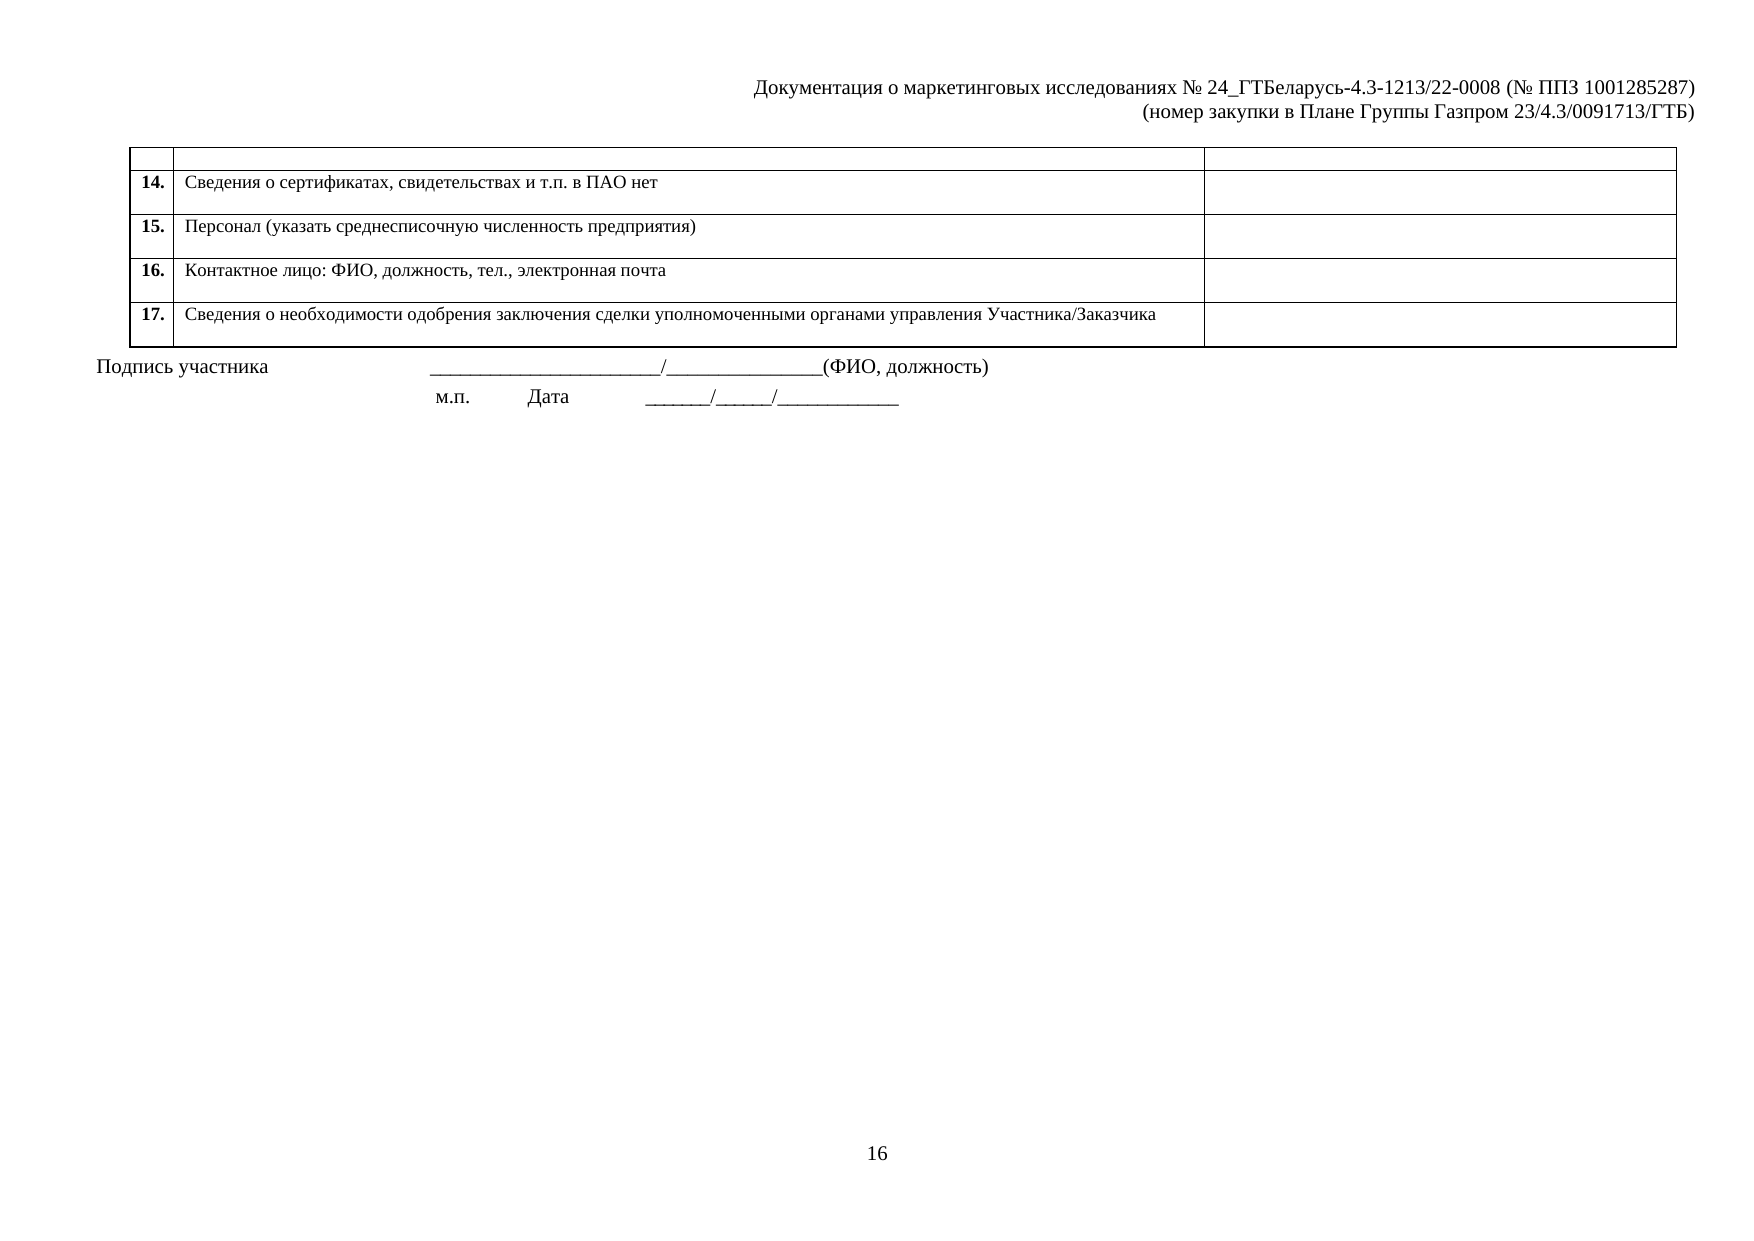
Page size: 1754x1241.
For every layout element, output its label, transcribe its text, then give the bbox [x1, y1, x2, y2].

table_cell [131, 171, 173, 214]
table_cell [1205, 215, 1676, 258]
table_cell Персонал (указать среднесписочную численность предприятия) [174, 215, 1204, 258]
table_cell [131, 215, 173, 258]
text Подпись участника /_______________(ФИО, должность) [96, 354, 1695, 378]
table_cell Сведения о сертификатах, свидетельствах и т.п. в ПАО нет [174, 171, 1204, 214]
table_cell [1205, 303, 1676, 346]
text м.п. Дата / / [326, 384, 1695, 408]
table_cell [131, 303, 173, 346]
table_cell [131, 259, 173, 302]
table_cell [1205, 259, 1676, 302]
table_cell Контактное лицо: ФИО, должность, тел., электронная почта [174, 259, 1204, 302]
table_cell Сведения о необходимости одобрения заключения сделки уполномоченными органами управления Участника/Заказчика [174, 303, 1204, 346]
table_cell [1205, 148, 1676, 170]
table_cell [131, 148, 173, 170]
table_cell [1205, 171, 1676, 214]
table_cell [174, 148, 1204, 170]
